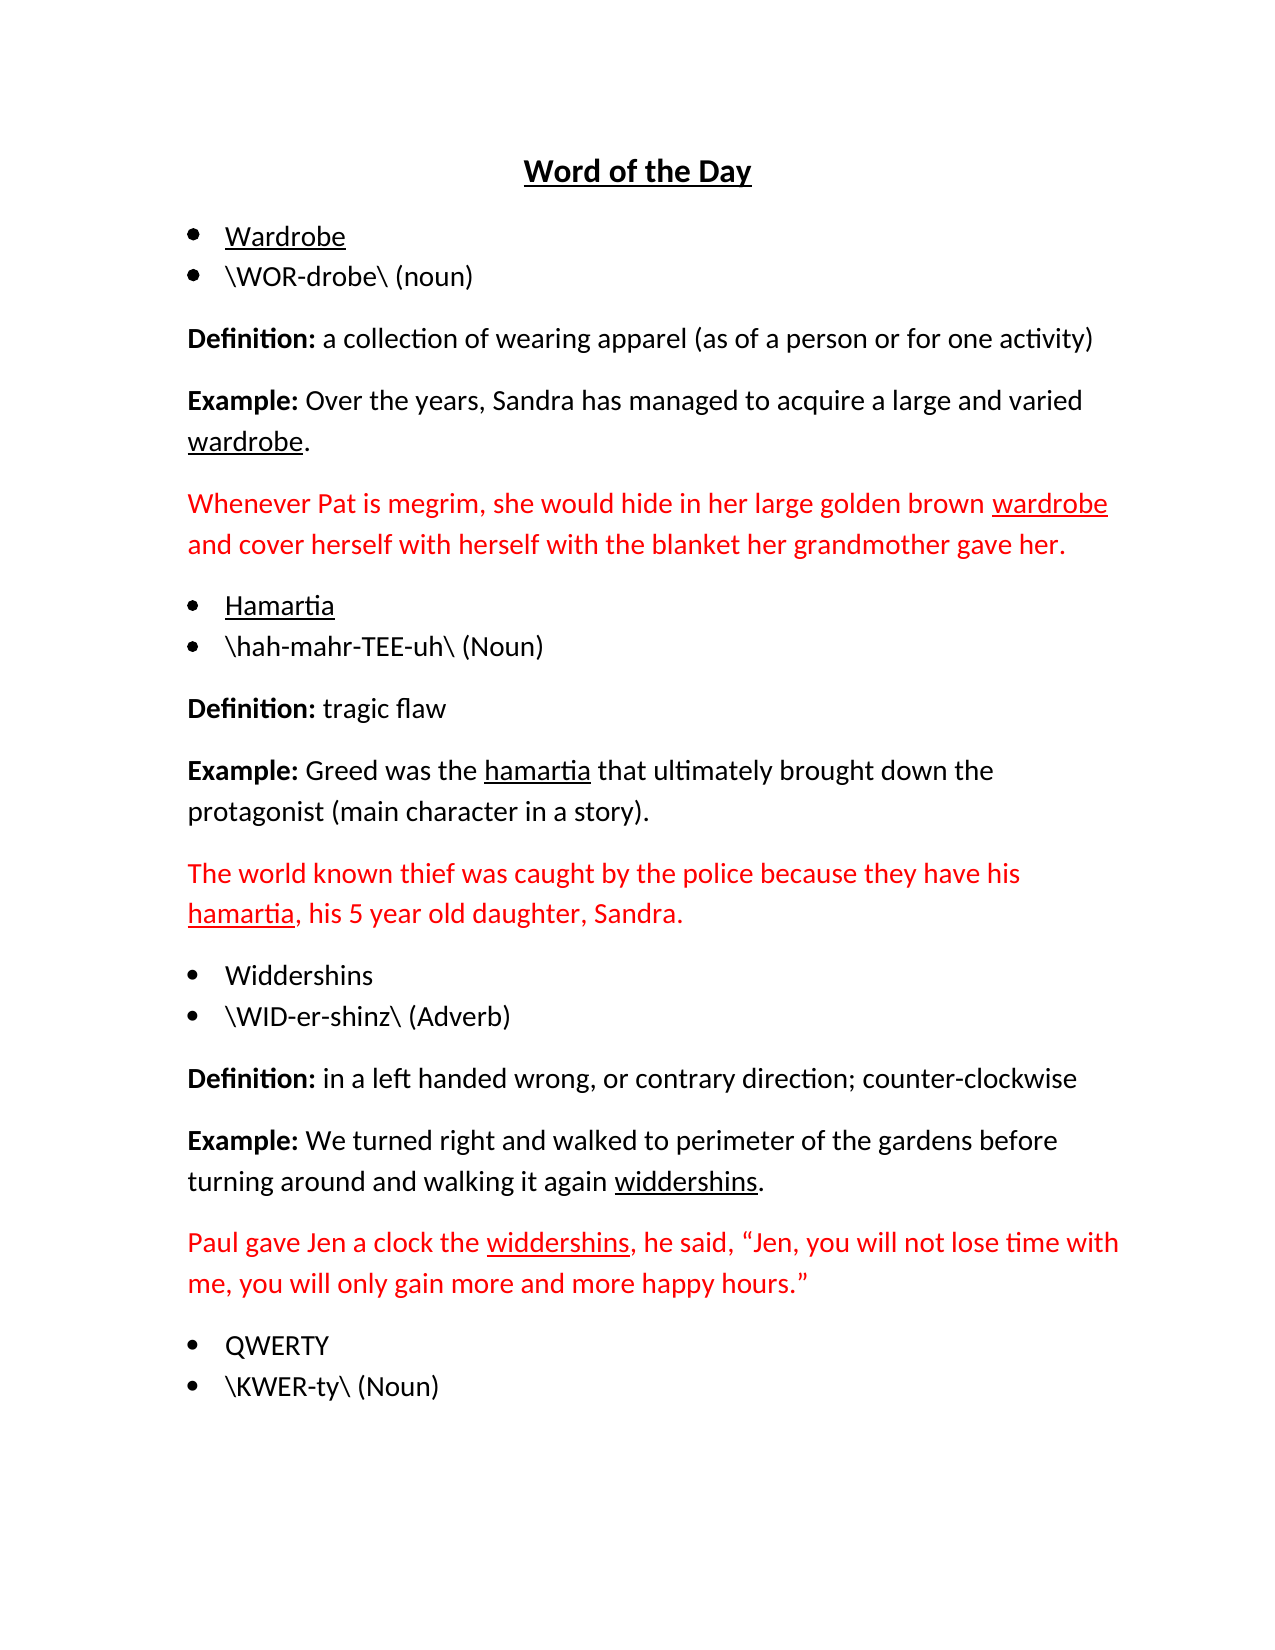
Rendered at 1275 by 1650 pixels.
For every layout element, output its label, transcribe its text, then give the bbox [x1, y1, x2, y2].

list Wardrobe [187, 218, 1125, 253]
list Hamartia [187, 587, 1125, 623]
text Example: Over the years, Sandra has managed to acquire a large and varied wardrobe. [187, 382, 1125, 459]
text Whenever Pat is megrim, she would hide in her large golden brown wardrobe and cover herself with herself with the blanket her grandmother gave her. [187, 485, 1125, 561]
text Example: We turned right and walked to perimeter of the gardens before turning around and walking it again widdershins. [187, 1122, 1125, 1198]
list \KWER-ty\ (Noun) [187, 1368, 1125, 1404]
text The world known thief was caught by the police because they have his hamartia, his 5 year old daughter, Sandra. [187, 855, 1125, 931]
text Paul gave Jen a clock the widdershins, he said, “Jen, you will not lose time with me, you will only gain more and more happy hours.” [187, 1224, 1125, 1301]
list \hah-mahr-TEE-uh\ (Noun) [187, 628, 1125, 664]
text Definition: a collection of wearing apparel (as of a person or for one activity) [187, 320, 1125, 356]
list \WOR-drobe\ (noun) [187, 258, 1125, 294]
list \WID-er-shinz\ (Adverb) [187, 998, 1125, 1034]
list QWERTY [187, 1327, 1125, 1363]
text Word of the Day [150, 150, 1125, 191]
list Widdershins [187, 957, 1125, 993]
text Definition: tragic flaw [187, 690, 1125, 726]
text Example: Greed was the hamartia that ultimately brought down the protagonist (main character in a story). [187, 752, 1125, 828]
text Definition: in a left handed wrong, or contrary direction; counter-clockwise [187, 1060, 1125, 1096]
